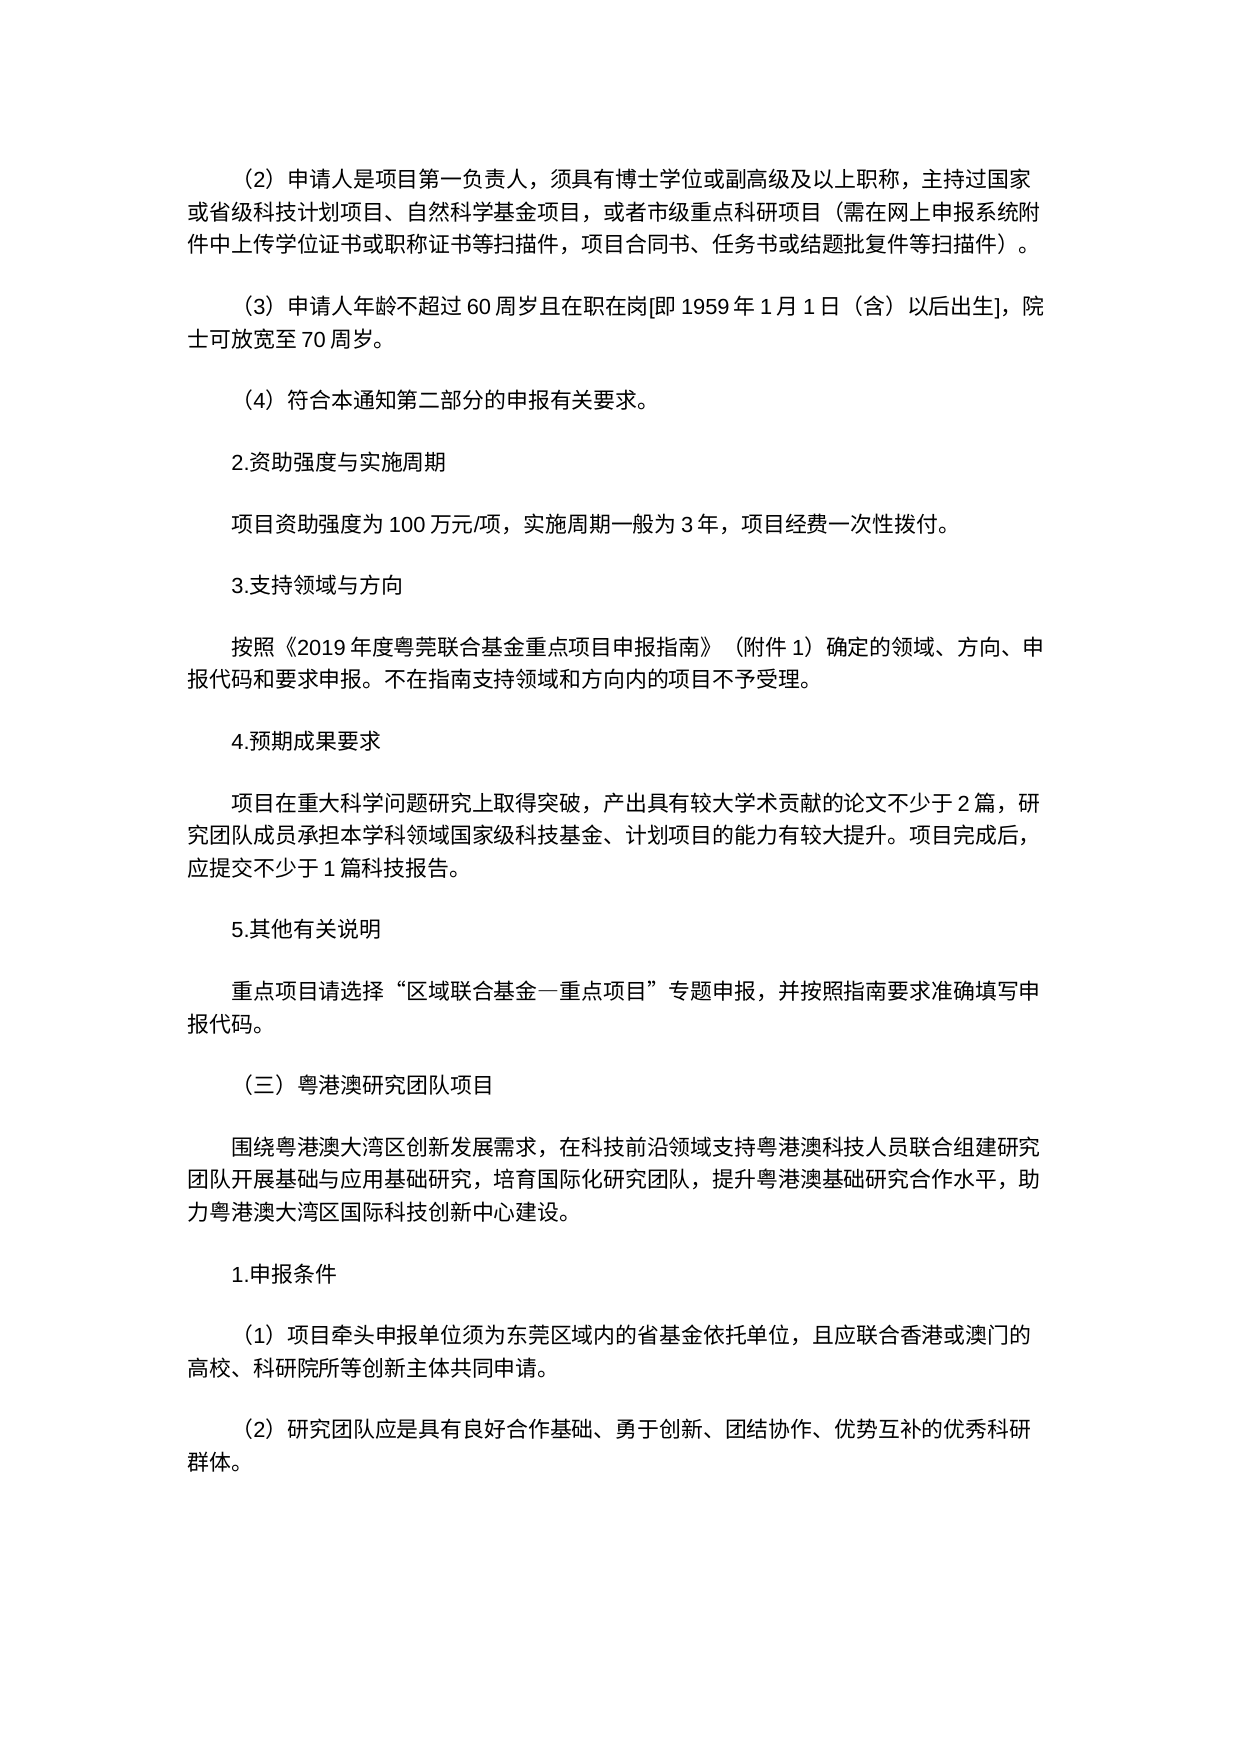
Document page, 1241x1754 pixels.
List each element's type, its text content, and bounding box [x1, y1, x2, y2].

text （2）研究团队应是具有良好合作基础、勇于创新、团结协作、优势互补的优秀科研群体。 [187, 1412, 1053, 1477]
text （4）符合本通知第二部分的申报有关要求。 [187, 383, 1053, 415]
text 3.支持领域与方向 [187, 568, 1053, 600]
text 2.资助强度与实施周期 [187, 444, 1053, 477]
text （3）申请人年龄不超过60周岁且在职在岗[即1959年1月1日（含）以后出生]，院士可放宽至70周岁。 [187, 289, 1053, 354]
text 按照《2019年度粤莞联合基金重点项目申报指南》（附件1）确定的领域、方向、申报代码和要求申报。不在指南支持领域和方向内的项目不予受理。 [187, 629, 1053, 694]
text （2）申请人是项目第一负责人，须具有博士学位或副高级及以上职称，主持过国家或省级科技计划项目、自然科学基金项目，或者市级重点科研项目（需在网上申报系统附件中上传学位证书或职称证书等扫描件，项目合同书、任务书或结题批复件等扫描件）。 [187, 162, 1053, 259]
text 项目资助强度为100万元/项，实施周期一般为3年，项目经费一次性拨付。 [187, 506, 1053, 539]
text （三）粤港澳研究团队项目 [187, 1068, 1053, 1100]
text （1）项目牵头申报单位须为东莞区域内的省基金依托单位，且应联合香港或澳门的高校、科研院所等创新主体共同申请。 [187, 1318, 1053, 1383]
text 1.申报条件 [187, 1256, 1053, 1289]
text 5.其他有关说明 [187, 912, 1053, 944]
text 4.预期成果要求 [187, 724, 1053, 756]
text 围绕粤港澳大湾区创新发展需求，在科技前沿领域支持粤港澳科技人员联合组建研究团队开展基础与应用基础研究，培育国际化研究团队，提升粤港澳基础研究合作水平，助力粤港澳大湾区国际科技创新中心建设。 [187, 1129, 1053, 1227]
text 项目在重大科学问题研究上取得突破，产出具有较大学术贡献的论文不少于2篇，研究团队成员承担本学科领域国家级科技基金、计划项目的能力有较大提升。项目完成后，应提交不少于1篇科技报告。 [187, 785, 1053, 883]
text 重点项目请选择“区域联合基金—重点项目”专题申报，并按照指南要求准确填写申报代码。 [187, 974, 1053, 1039]
